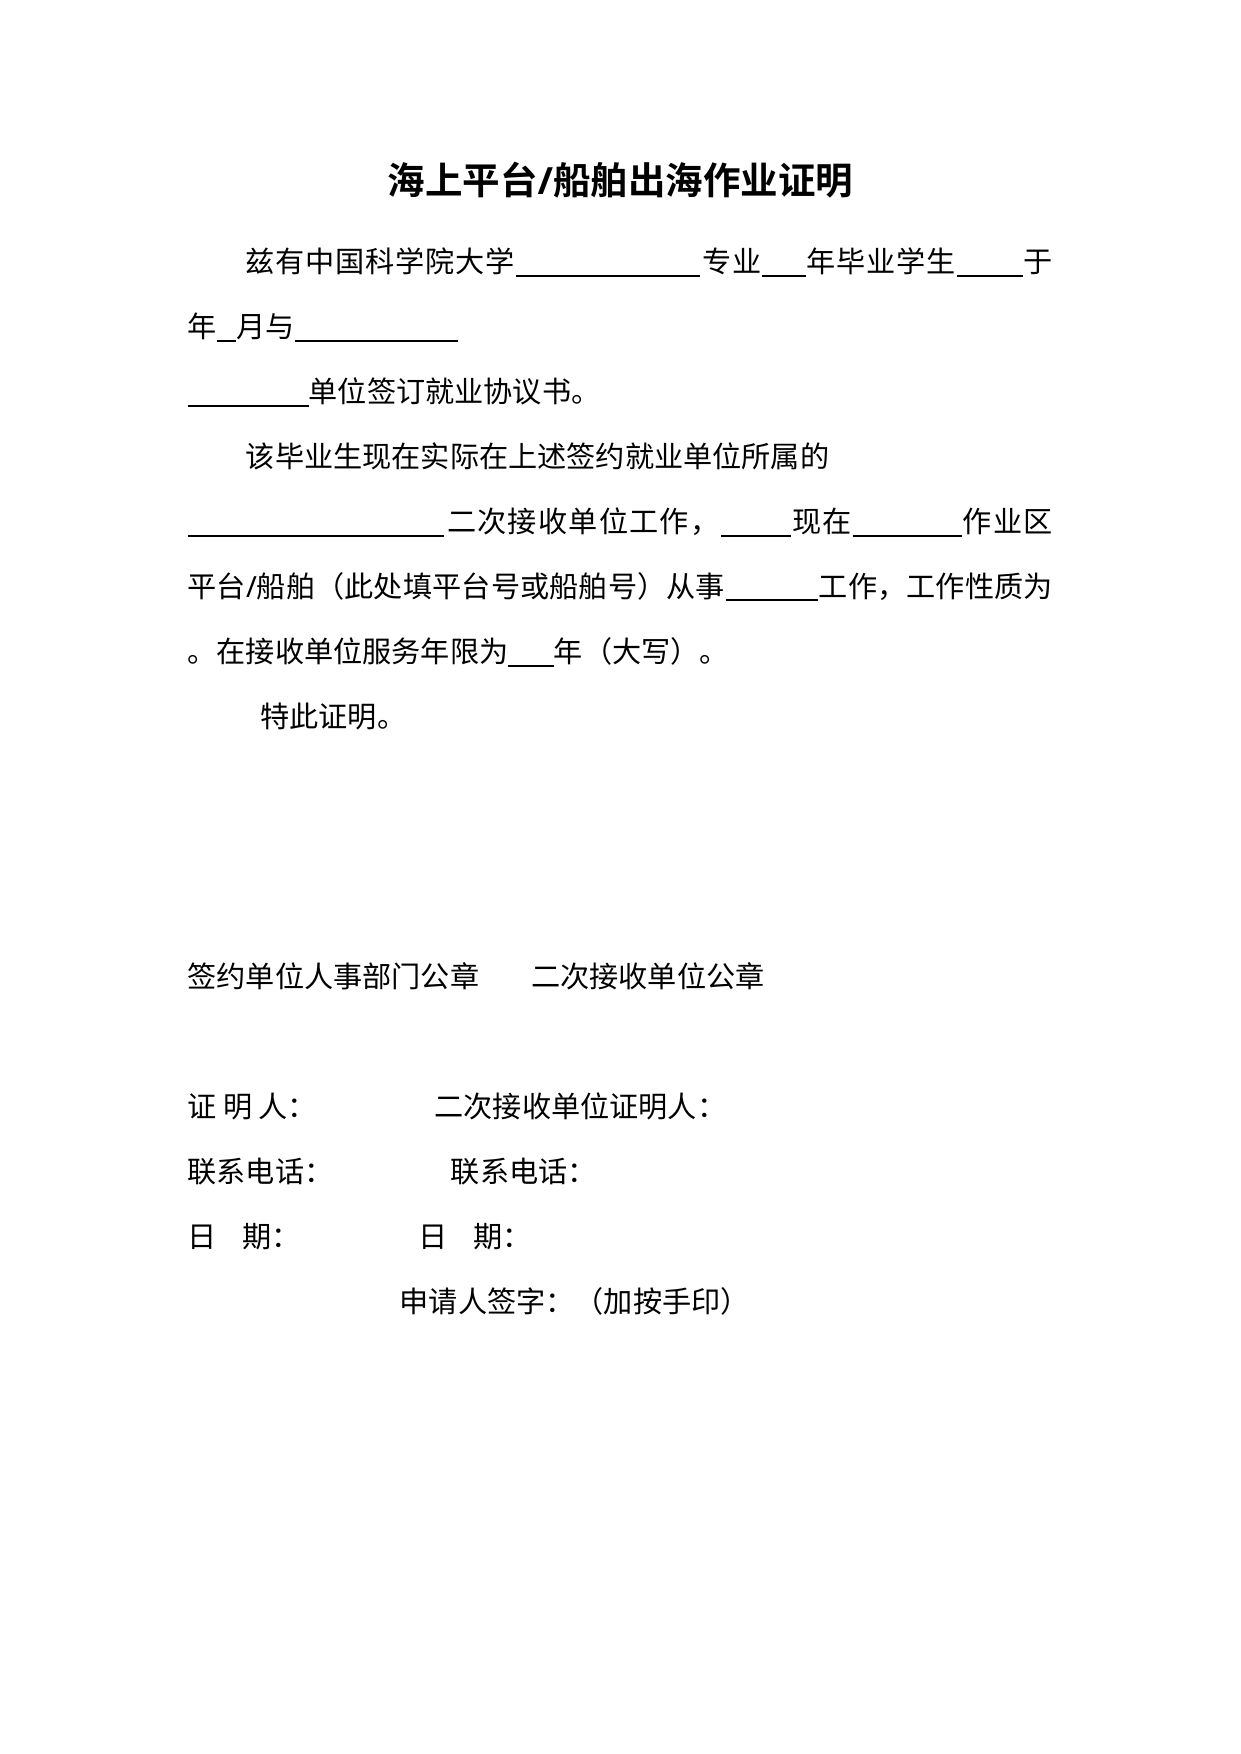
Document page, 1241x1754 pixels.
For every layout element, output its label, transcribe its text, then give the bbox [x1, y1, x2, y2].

text 该毕业生现在实际在上述签约就业单位所属的 [187, 422, 1053, 487]
text 海上平台/船舶出海作业证明 [187, 146, 1053, 211]
text 联系电话： 联系电话： [187, 1137, 1053, 1202]
text 签约单位人事部门公章 二次接收单位公章 [187, 942, 1053, 1007]
text 特此证明。 [187, 682, 1053, 747]
text 二次接收单位工作， 现在 作业区 平台/船舶（此处填平台号或船舶号）从事 工作，工作性质为 。在接收单位服务年限为 年（大写）。 [187, 487, 1053, 682]
text 兹有中国科学院大学 专业 年毕业学生 于 年 月与 [187, 227, 1053, 357]
text 日 期： 日 期： [187, 1202, 1053, 1267]
text 申请人签字：（加按手印） [187, 1267, 1053, 1332]
text 证 明 人： 二次接收单位证明人： [187, 1072, 1053, 1137]
text 单位签订就业协议书。 [187, 357, 1053, 422]
